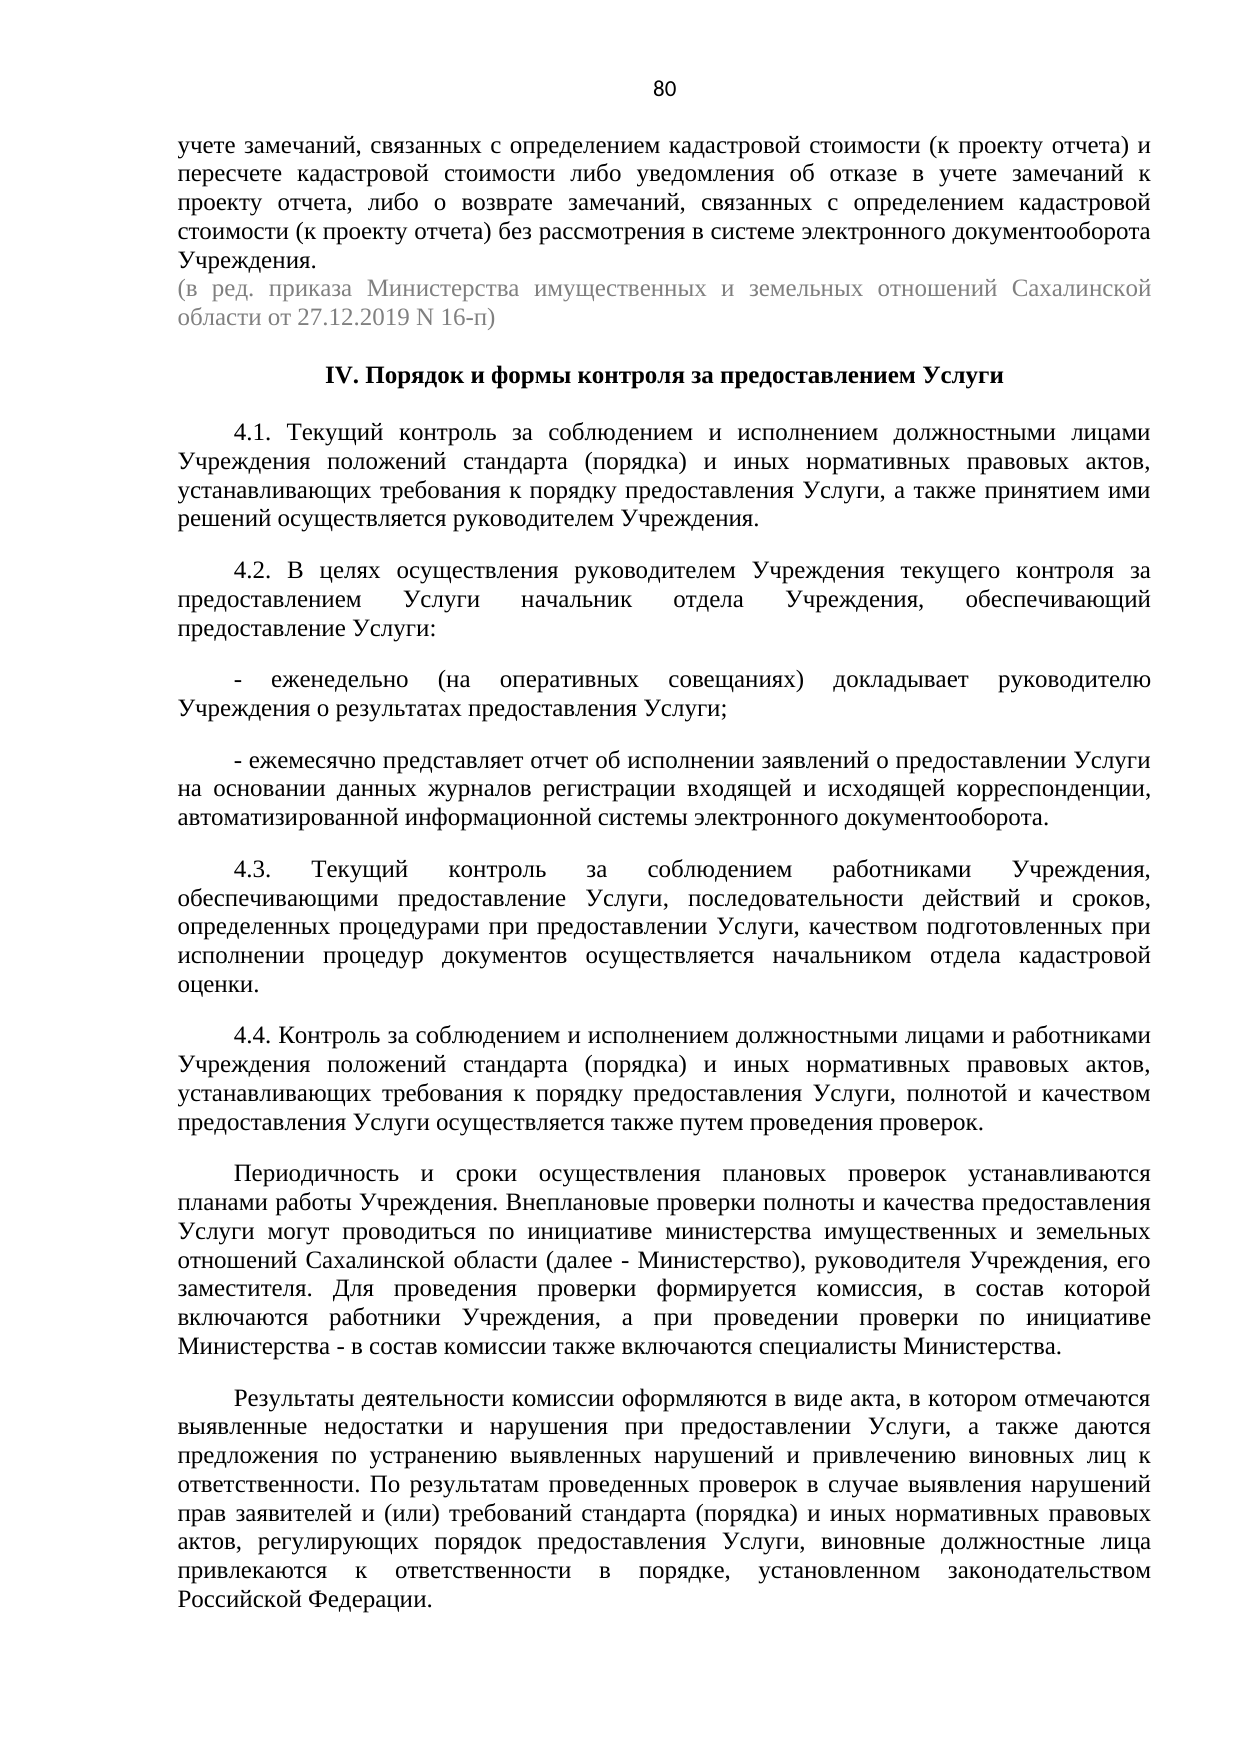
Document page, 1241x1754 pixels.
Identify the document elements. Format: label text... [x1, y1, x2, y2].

text 4.4. Контроль за соблюдением и исполнением должностными лицами и работниками Учреждения положений стандарта (порядка) и иных нормативных правовых актов, устанавливающих требования к порядку предоставления Услуги, полнотой и качеством предоставления Услуги осуществляется также путем проведения проверок. [177, 1021, 1152, 1136]
text Результаты деятельности комиссии оформляются в виде акта, в котором отмечаются выявленные недостатки и нарушения при предоставлении Услуги, а также даются предложения по устранению выявленных нарушений и привлечению виновных лиц к ответственности. По результатам проведенных проверок в случае выявления нарушений прав заявителей и (или) требований стандарта (порядка) и иных нормативных правовых актов, регулирующих порядок предоставления Услуги, виновные должностные лица привлекаются к ответственности в порядке, установленном законодательством Российской Федерации. [177, 1383, 1152, 1613]
text 4.2. В целях осуществления руководителем Учреждения текущего контроля за предоставлением Услуги начальник отдела Учреждения, обеспечивающий предоставление Услуги: [177, 555, 1152, 641]
text (в ред. приказа Министерства имущественных и земельных отношений Сахалинской области от 27.12.2019 N 16-п) [177, 273, 1152, 331]
text - еженедельно (на оперативных совещаниях) докладывает руководителю Учреждения о результатах предоставления Услуги; [177, 664, 1152, 722]
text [177, 130, 1152, 273]
text 4.1. Текущий контроль за соблюдением и исполнением должностными лицами Учреждения положений стандарта (порядка) и иных нормативных правовых актов, устанавливающих требования к порядку предоставления Услуги, а также принятием ими решений осуществляется руководителем Учреждения. [177, 417, 1152, 532]
title IV. Порядок и формы контроля за предоставлением Услуги [177, 360, 1152, 388]
text - ежемесячно представляет отчет об исполнении заявлений о предоставлении Услуги на основании данных журналов регистрации входящей и исходящей корреспонденции, автоматизированной информационной системы электронного документооборота. [177, 745, 1152, 831]
text 4.3. Текущий контроль за соблюдением работниками Учреждения, обеспечивающими предоставление Услуги, последовательности действий и сроков, определенных процедурами при предоставлении Услуги, качеством подготовленных при исполнении процедур документов осуществляется начальником отдела кадастровой оценки. [177, 854, 1152, 998]
text Периодичность и сроки осуществления плановых проверок устанавливаются планами работы Учреждения. Внеплановые проверки полноты и качества предоставления Услуги могут проводиться по инициативе министерства имущественных и земельных отношений Сахалинской области (далее - Министерство), руководителя Учреждения, его заместителя. Для проведения проверки формируется комиссия, в состав которой включаются работники Учреждения, а при проведении проверки по инициативе Министерства - в состав комиссии также включаются специалисты Министерства. [177, 1158, 1152, 1360]
